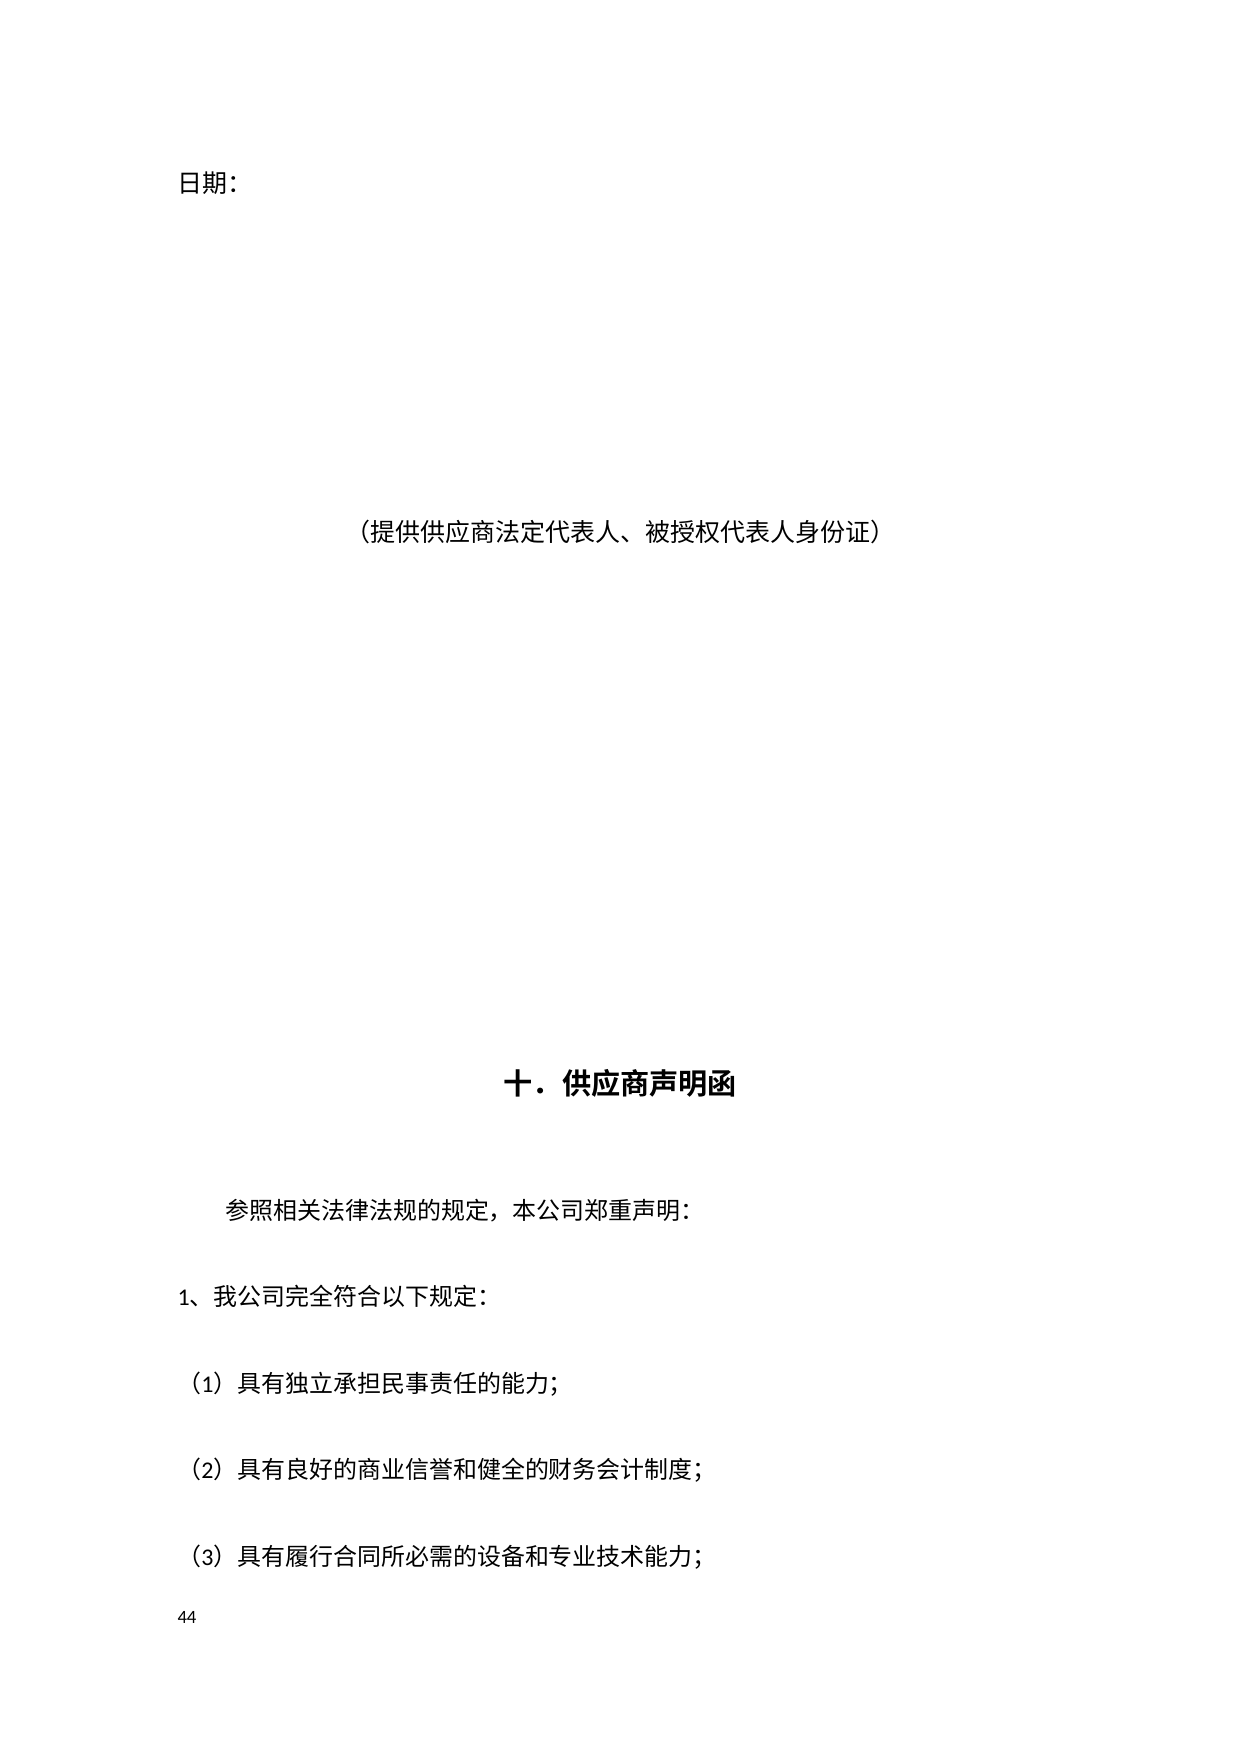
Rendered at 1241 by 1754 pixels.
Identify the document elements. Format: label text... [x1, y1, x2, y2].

text 日期： [177, 147, 1063, 216]
text （2）具有良好的商业信誉和健全的财务会计制度； [177, 1433, 1063, 1503]
text （提供供应商法定代表人、被授权代表人身份证） [177, 496, 1063, 565]
text 参照相关法律法规的规定，本公司郑重声明： [177, 1174, 1063, 1243]
text （1）具有独立承担民事责任的能力； [177, 1347, 1063, 1416]
text 1、我公司完全符合以下规定： [177, 1261, 1063, 1330]
subtitle 十．供应商声明函 [177, 1047, 1063, 1116]
text （3）具有履行合同所必需的设备和专业技术能力； [177, 1520, 1063, 1589]
